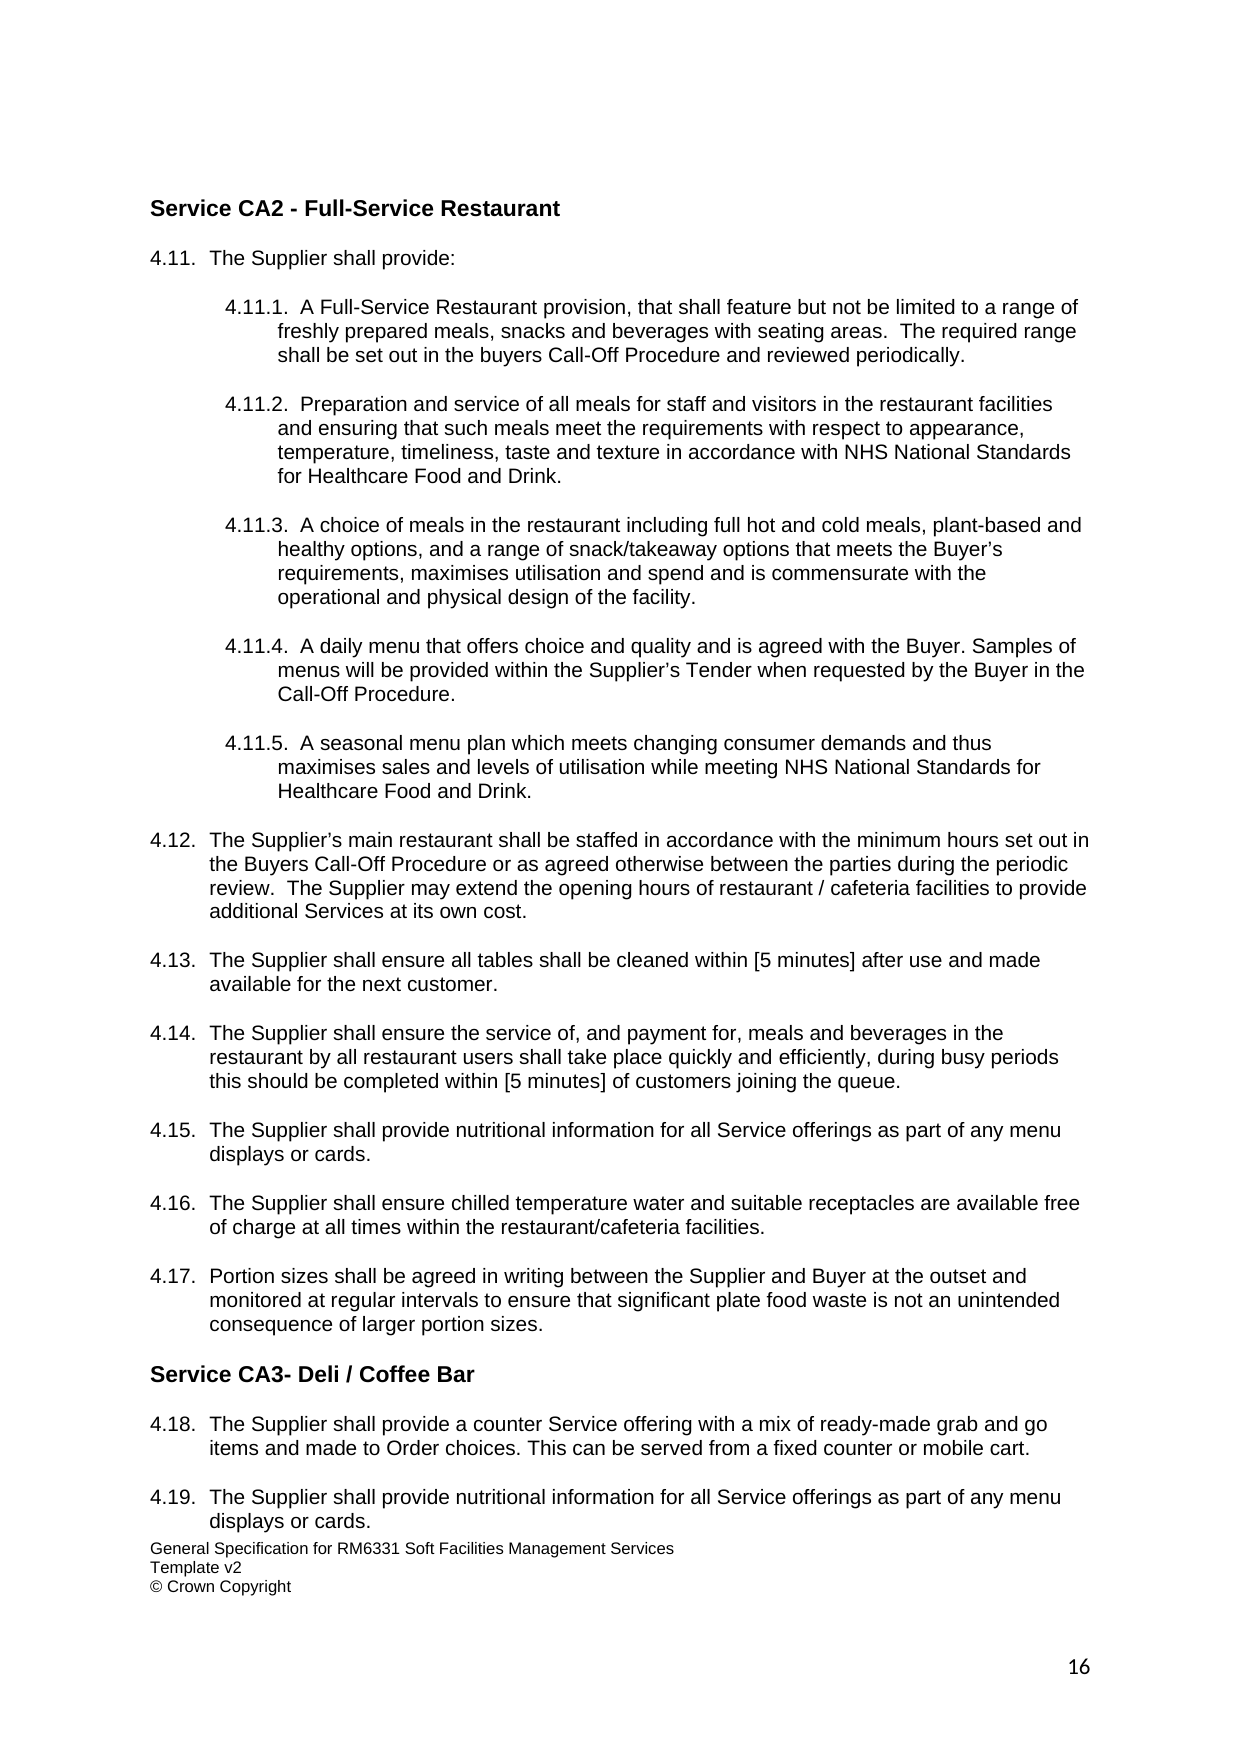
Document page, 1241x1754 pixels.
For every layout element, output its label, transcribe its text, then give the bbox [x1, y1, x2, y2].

subtitle Service CA2 - Full-Service Restaurant [150, 195, 1090, 221]
list The Supplier shall provide: [150, 246, 1090, 270]
list Portion sizes shall be agreed in writing between the Supplier and Buyer at the outset and monitored at regular intervals to ensure that significant plate food waste is not an unintended consequence of larger portion sizes. [150, 1264, 1090, 1336]
subtitle Service CA3- Deli / Coffee Bar [150, 1361, 1090, 1387]
list A daily menu that offers choice and quality and is agreed with the Buyer. Samples of menus will be provided within the Supplier’s Tender when requested by the Buyer in the Call-Off Procedure. [225, 634, 1090, 706]
list A Full-Service Restaurant provision, that shall feature but not be limited to a range of freshly prepared meals, snacks and beverages with seating areas. The required range shall be set out in the buyers Call-Off Procedure and reviewed periodically. [225, 295, 1090, 367]
list The Supplier shall ensure chilled temperature water and suitable receptacles are available free of charge at all times within the restaurant/cafeteria facilities. [150, 1191, 1090, 1239]
list The Supplier shall provide nutritional information for all Service offerings as part of any menu displays or cards. [150, 1118, 1090, 1166]
list The Supplier shall provide a counter Service offering with a mix of ready-made grab and go items and made to Order choices. This can be served from a fixed counter or mobile cart. [150, 1412, 1090, 1460]
list The Supplier shall ensure the service of, and payment for, meals and beverages in the restaurant by all restaurant users shall take place quickly and efficiently, during busy periods this should be completed within [5 minutes] of customers joining the queue. [150, 1021, 1090, 1093]
list The Supplier’s main restaurant shall be staffed in accordance with the minimum hours set out in the Buyers Call-Off Procedure or as agreed otherwise between the parties during the periodic review. The Supplier may extend the opening hours of restaurant / cafeteria facilities to provide additional Services at its own cost. [150, 827, 1090, 923]
list A seasonal menu plan which meets changing consumer demands and thus maximises sales and levels of utilisation while meeting NHS National Standards for Healthcare Food and Drink. [225, 731, 1090, 802]
list Preparation and service of all meals for staff and visitors in the restaurant facilities and ensuring that such meals meet the requirements with respect to appearance, temperature, timeliness, taste and texture in accordance with NHS National Standards for Healthcare Food and Drink. [225, 392, 1090, 488]
list The Supplier shall provide nutritional information for all Service offerings as part of any menu displays or cards. [150, 1485, 1090, 1533]
list A choice of meals in the restaurant including full hot and cold meals, plant-based and healthy options, and a range of snack/takeaway options that meets the Buyer’s requirements, maximises utilisation and spend and is commensurate with the operational and physical design of the facility. [225, 513, 1090, 609]
list The Supplier shall ensure all tables shall be cleaned within [5 minutes] after use and made available for the next customer. [150, 948, 1090, 996]
